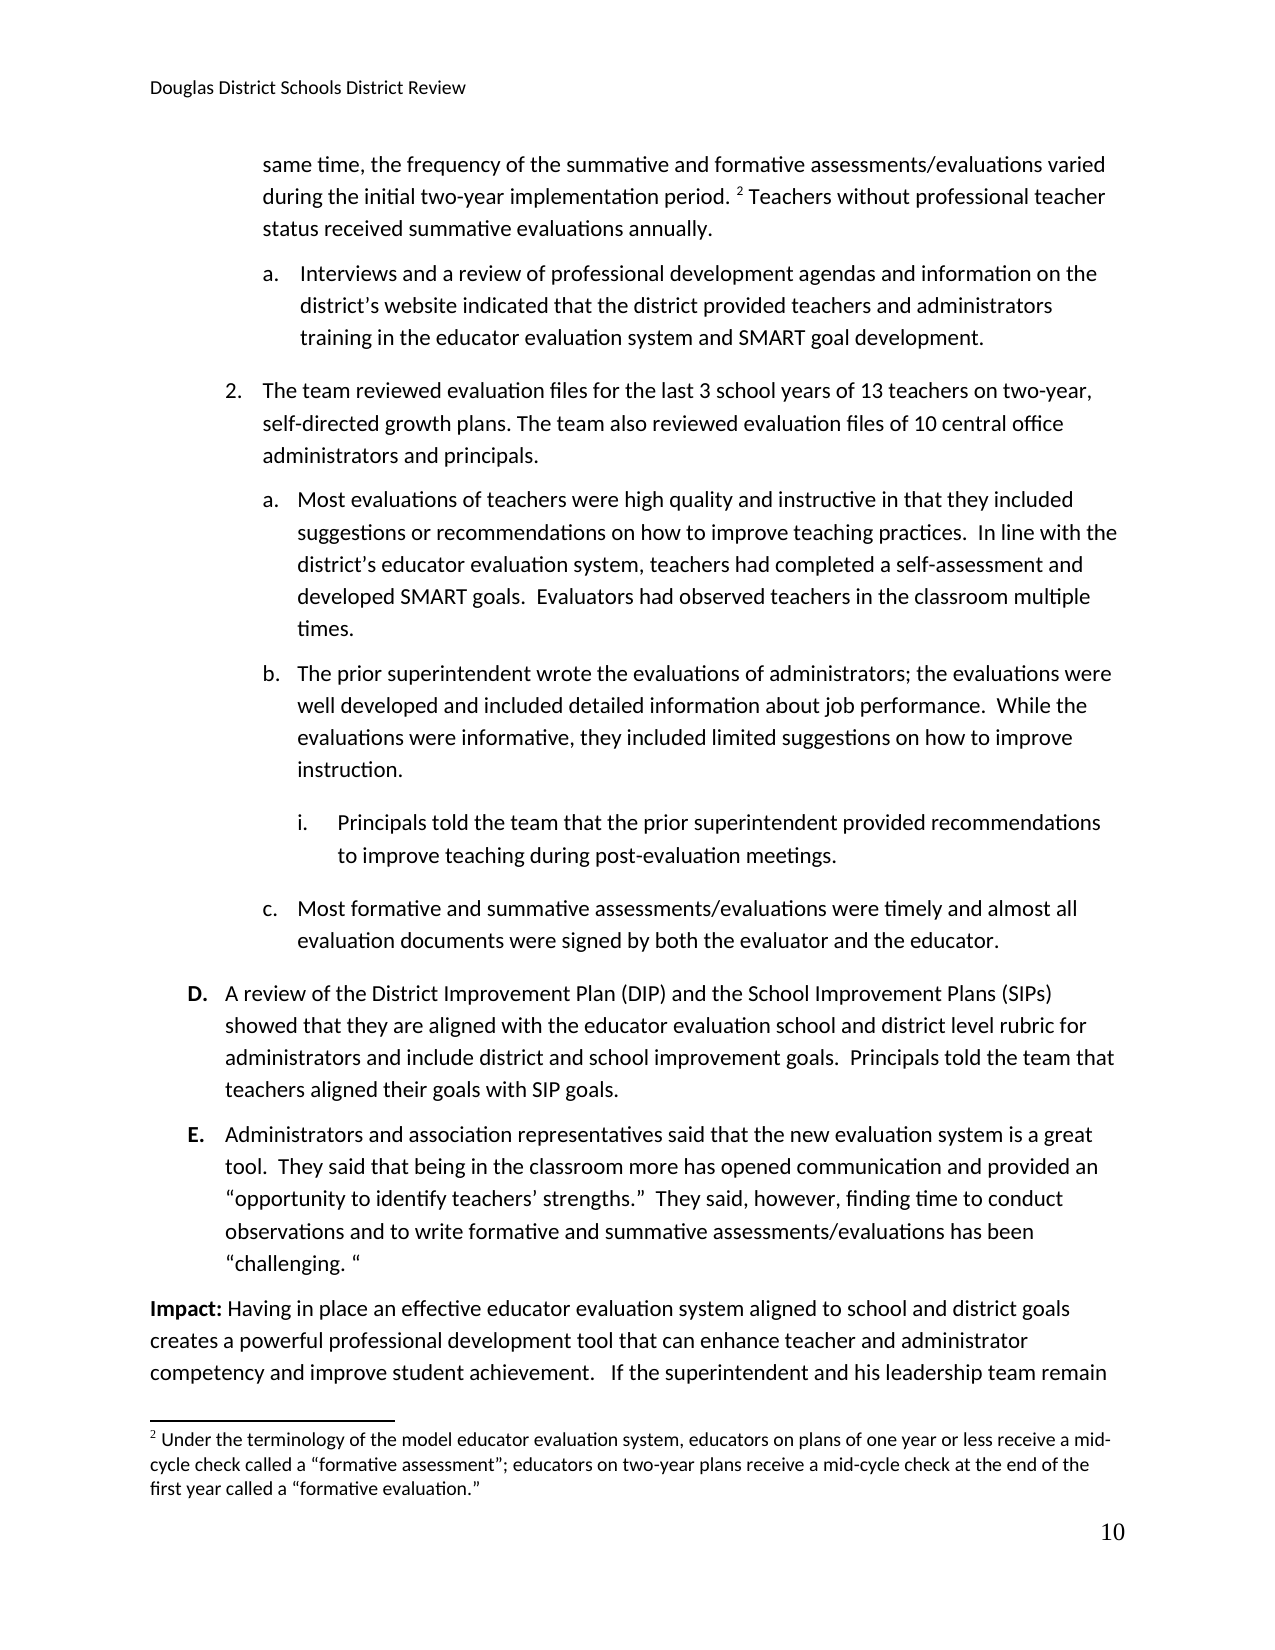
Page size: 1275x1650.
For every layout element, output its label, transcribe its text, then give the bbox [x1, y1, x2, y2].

list Interviews and a review of professional development agendas and information on the district’s website indicated that the district provided teachers and administrators training in the educator evaluation system and SMART goal development. [262, 259, 1125, 351]
text D. A review of the District Improvement Plan (DIP) and the School Improvement Plans (SIPs) showed that they are aligned with the educator evaluation school and district level rubric for administrators and include district and school improvement goals. Principals told the team that teachers aligned their goals with SIP goals. [150, 979, 1125, 1103]
text 2. The team reviewed evaluation files for the last 3 school years of 13 teachers on two-year, self-directed growth plans. The team also reviewed evaluation files of 10 central office administrators and principals. [150, 376, 1125, 469]
text E. Administrators and association representatives said that the new evaluation system is a great tool. They said that being in the classroom more has opened communication and provided an “opportunity to identify teachers’ strengths.” They said, however, finding time to conduct observations and to write formative and summative assessments/evaluations has been “challenging. “ [150, 1120, 1125, 1277]
list The prior superintendent wrote the evaluations of administrators; the evaluations were well developed and included detailed information about job performance. While the evaluations were informative, they included limited suggestions on how to improve instruction. [262, 659, 1125, 783]
text i. Principals told the team that the prior superintendent provided recommendations to improve teaching during post-evaluation meetings. [297, 808, 1125, 869]
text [150, 1294, 1125, 1386]
list Most formative and summative assessments/evaluations were timely and almost all evaluation documents were signed by both the evaluator and the educator. [262, 894, 1125, 954]
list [225, 150, 1125, 242]
list Most evaluations of teachers were high quality and instructive in that they included suggestions or recommendations on how to improve teaching practices. In line with the district’s educator evaluation system, teachers had completed a self-assessment and developed SMART goals. Evaluators had observed teachers in the classroom multiple times. [262, 486, 1125, 642]
